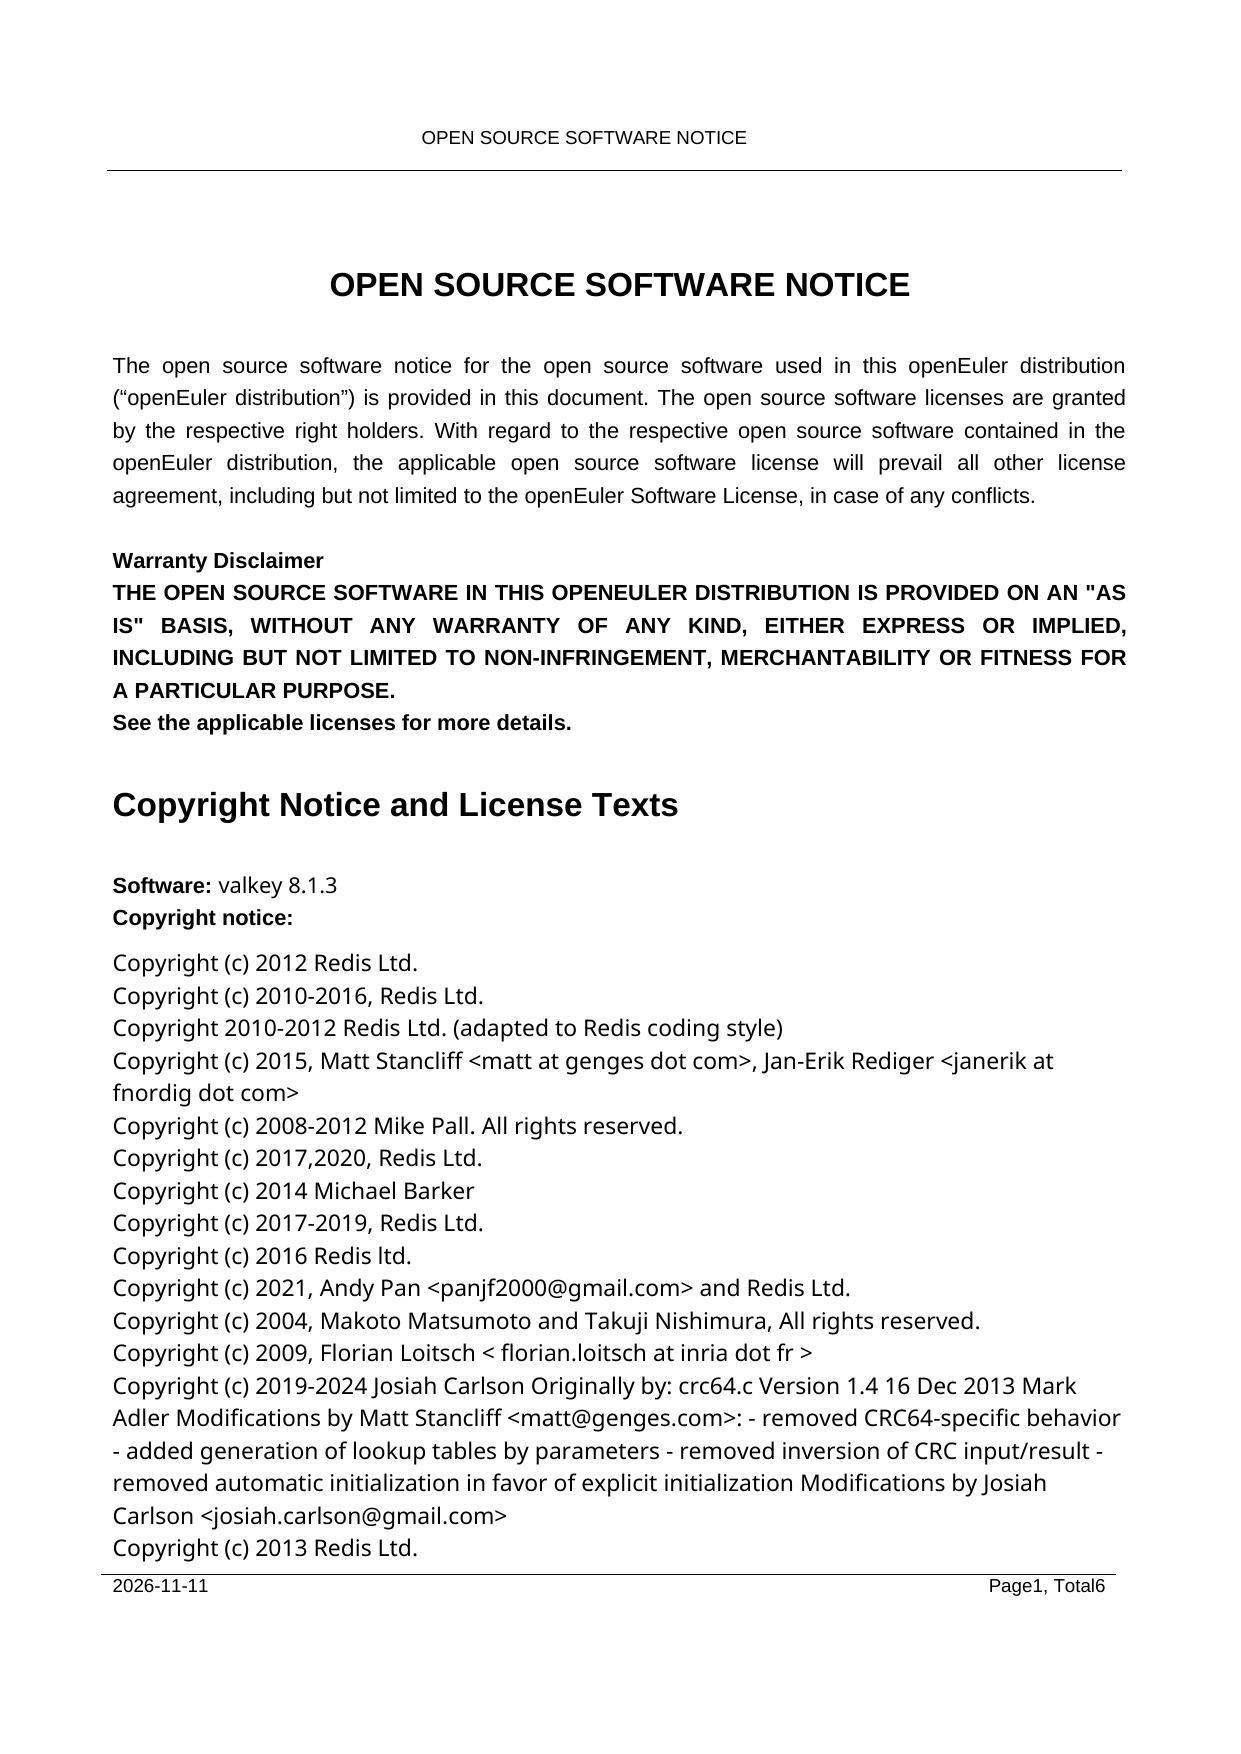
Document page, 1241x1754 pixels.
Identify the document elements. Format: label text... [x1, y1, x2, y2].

text Copyright notice: [112, 901, 1128, 934]
text THE OPEN SOURCE SOFTWARE IN THIS OPENEULER DISTRIBUTION IS PROVIDED ON AN "AS IS" BASIS, WITHOUT ANY WARRANTY OF ANY KIND, EITHER EXPRESS OR IMPLIED, INCLUDING BUT NOT LIMITED TO NON-INFRINGEMENT, MERCHANTABILITY OR FITNESS FOR A PARTICULAR PURPOSE. See the applicable licenses for more details. [112, 576, 1128, 739]
title Software: valkey 8.1.3 [112, 869, 1128, 901]
text OPEN SOURCE SOFTWARE NOTICE [112, 251, 1128, 316]
text Copyright Notice and License Texts [112, 771, 1128, 836]
text The open source software notice for the open source software used in this openEuler distribution (“openEuler distribution”) is provided in this document. The open source software licenses are granted by the respective right holders. With regard to the respective open source software contained in the openEuler distribution, the applicable open source software license will prevail all other license agreement, including but not limited to the openEuler Software License, in case of any conflicts. [112, 349, 1128, 511]
text Warranty Disclaimer [112, 544, 1128, 576]
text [112, 947, 1128, 1564]
